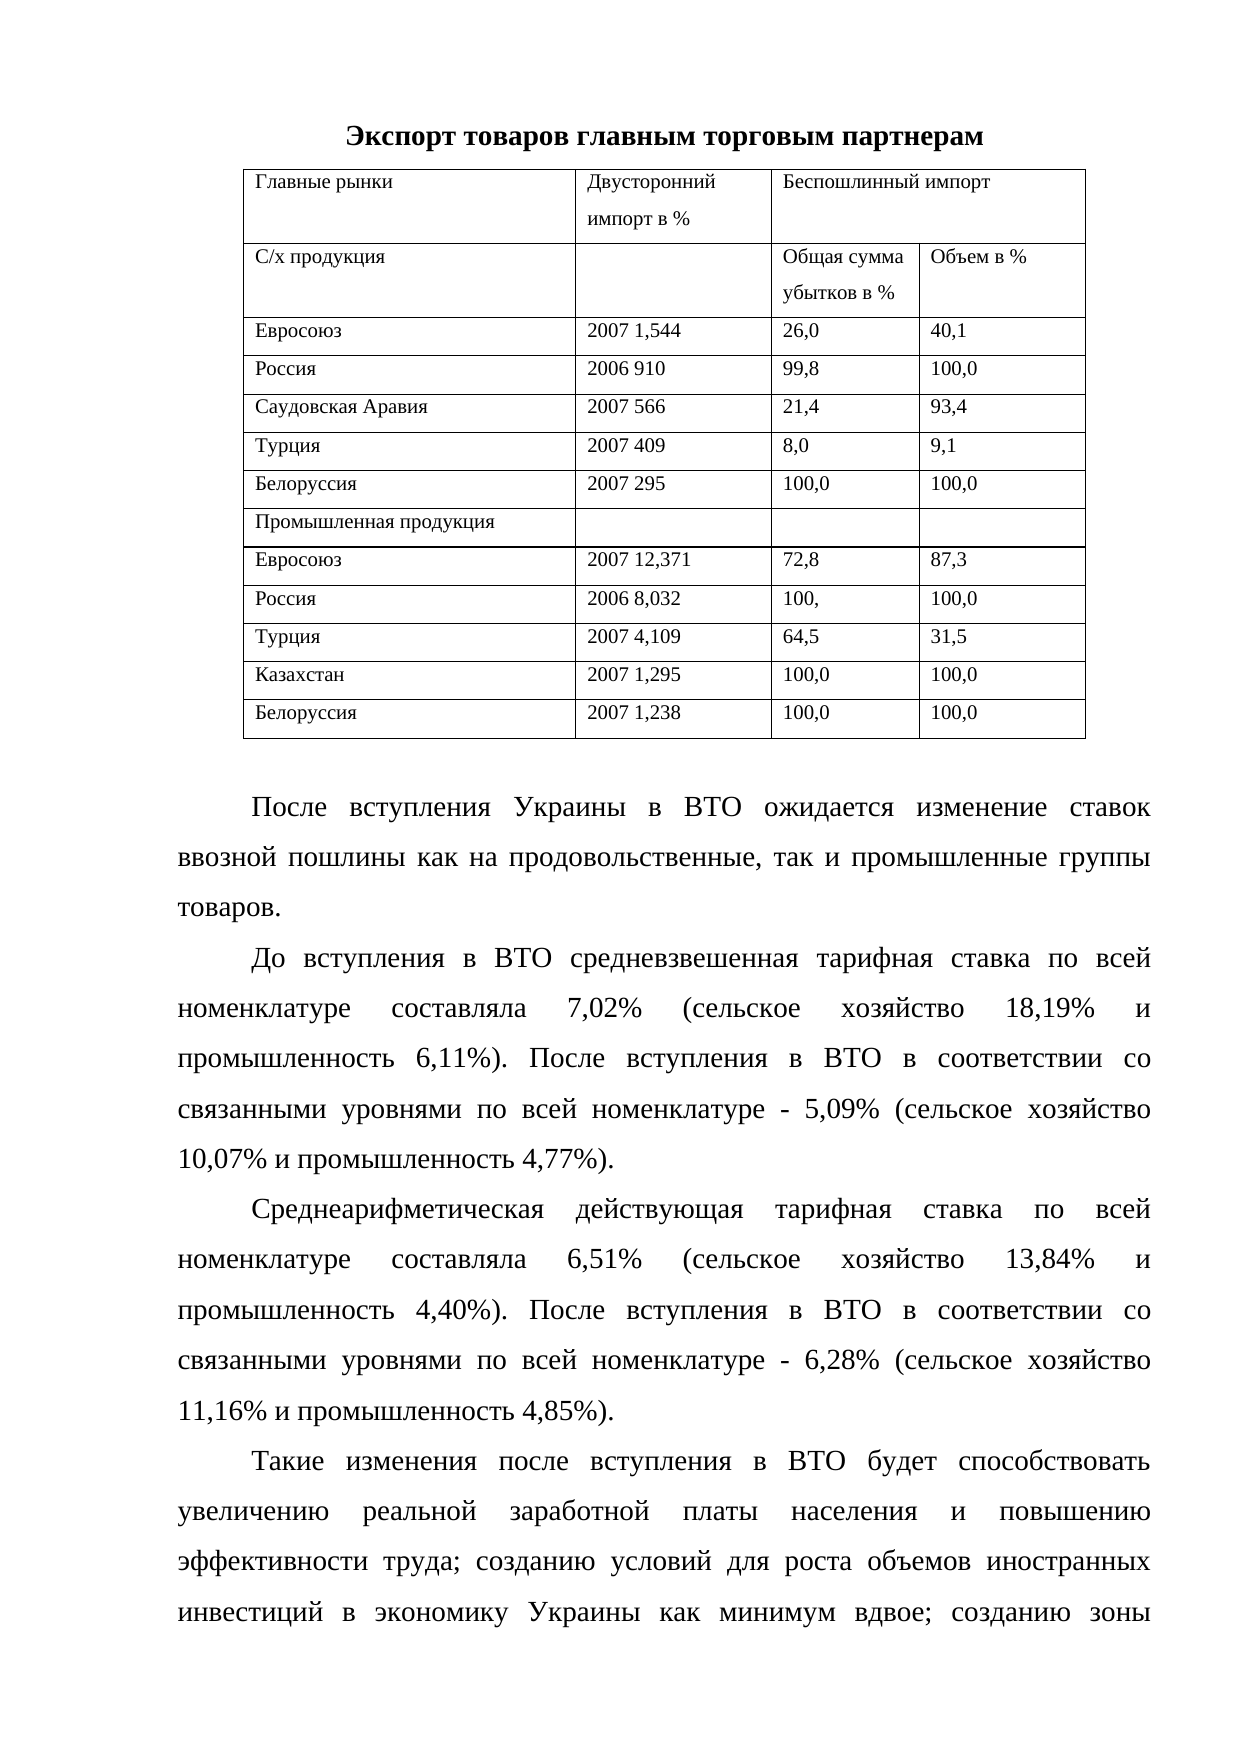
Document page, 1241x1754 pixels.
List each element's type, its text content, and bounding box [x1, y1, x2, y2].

table_cell Турция [244, 624, 575, 661]
table_cell 93,4 [920, 395, 1085, 432]
table_cell 26,0 [772, 318, 919, 355]
table_cell 2006 8,032 [576, 586, 771, 623]
table_header Главные рынки [244, 170, 575, 243]
table_cell 100,0 [772, 471, 919, 508]
table_cell [772, 509, 919, 546]
table_cell 100, [772, 586, 919, 623]
table_cell 100,0 [920, 356, 1085, 393]
table_cell 2007 1,238 [576, 700, 771, 737]
table_cell 2007 1,295 [576, 662, 771, 699]
table_cell [920, 509, 1085, 546]
table_cell 100,0 [772, 700, 919, 737]
table_cell 2006 910 [576, 356, 771, 393]
table_cell 2007 4,109 [576, 624, 771, 661]
text Экспорт товаров главным торговым партнерам [177, 118, 1152, 152]
table_cell Казахстан [244, 662, 575, 699]
table_cell 100,0 [920, 662, 1085, 699]
table_cell Евросоюз [244, 548, 575, 584]
table_cell 9,1 [920, 433, 1085, 470]
table_cell 2007 295 [576, 471, 771, 508]
table_cell 2007 566 [576, 395, 771, 432]
table_cell Россия [244, 356, 575, 393]
table_cell Объем в % [920, 244, 1085, 317]
table_cell 2007 12,371 [576, 548, 771, 584]
table_cell 72,8 [772, 548, 919, 584]
table_cell 100,0 [920, 471, 1085, 508]
table_cell 64,5 [772, 624, 919, 661]
table_cell 2007 1,544 [576, 318, 771, 355]
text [177, 1443, 1152, 1627]
table_cell Саудовская Аравия [244, 395, 575, 432]
table_cell 31,5 [920, 624, 1085, 661]
table_cell Евросоюз [244, 318, 575, 355]
table_cell 99,8 [772, 356, 919, 393]
table_cell Россия [244, 586, 575, 623]
table_cell [576, 509, 771, 546]
text Среднеарифметическая действующая тарифная ставка по всей номенклатуре составляла 6,51% (сельское хозяйство 13,84% и промышленность 4,40%). После вступления в ВТО в соответствии со связанными уровнями по всей номенклатуре - 6,28% (сельское хозяйство 11,16% и промышленность 4,85%). [177, 1191, 1152, 1426]
text До вступления в ВТО средневзвешенная тарифная ставка по всей номенклатуре составляла 7,02% (сельское хозяйство 18,19% и промышленность 6,11%). После вступления в ВТО в соответствии со связанными уровнями по всей номенклатуре - 5,09% (сельское хозяйство 10,07% и промышленность 4,77%). [177, 940, 1152, 1174]
table_header Двусторонний импорт в % [576, 170, 771, 243]
table_header Беспошлинный импорт [772, 170, 1085, 243]
table_cell 100,0 [920, 700, 1085, 737]
table_cell Турция [244, 433, 575, 470]
table_cell 87,3 [920, 548, 1085, 584]
table_cell 100,0 [920, 586, 1085, 623]
table_cell 2007 409 [576, 433, 771, 470]
table_cell Общая сумма убытков в % [772, 244, 919, 317]
text После вступления Украины в ВТО ожидается изменение ставок ввозной пошлины как на продовольственные, так и промышленные группы товаров. [177, 789, 1152, 923]
table_cell 21,4 [772, 395, 919, 432]
table_cell Белоруссия [244, 700, 575, 737]
table_cell Промышленная продукция [244, 509, 575, 546]
table_cell С/х продукция [244, 244, 575, 317]
table_cell 100,0 [772, 662, 919, 699]
table_cell 40,1 [920, 318, 1085, 355]
table_cell Белоруссия [244, 471, 575, 508]
table_cell [576, 244, 771, 317]
table_cell 8,0 [772, 433, 919, 470]
